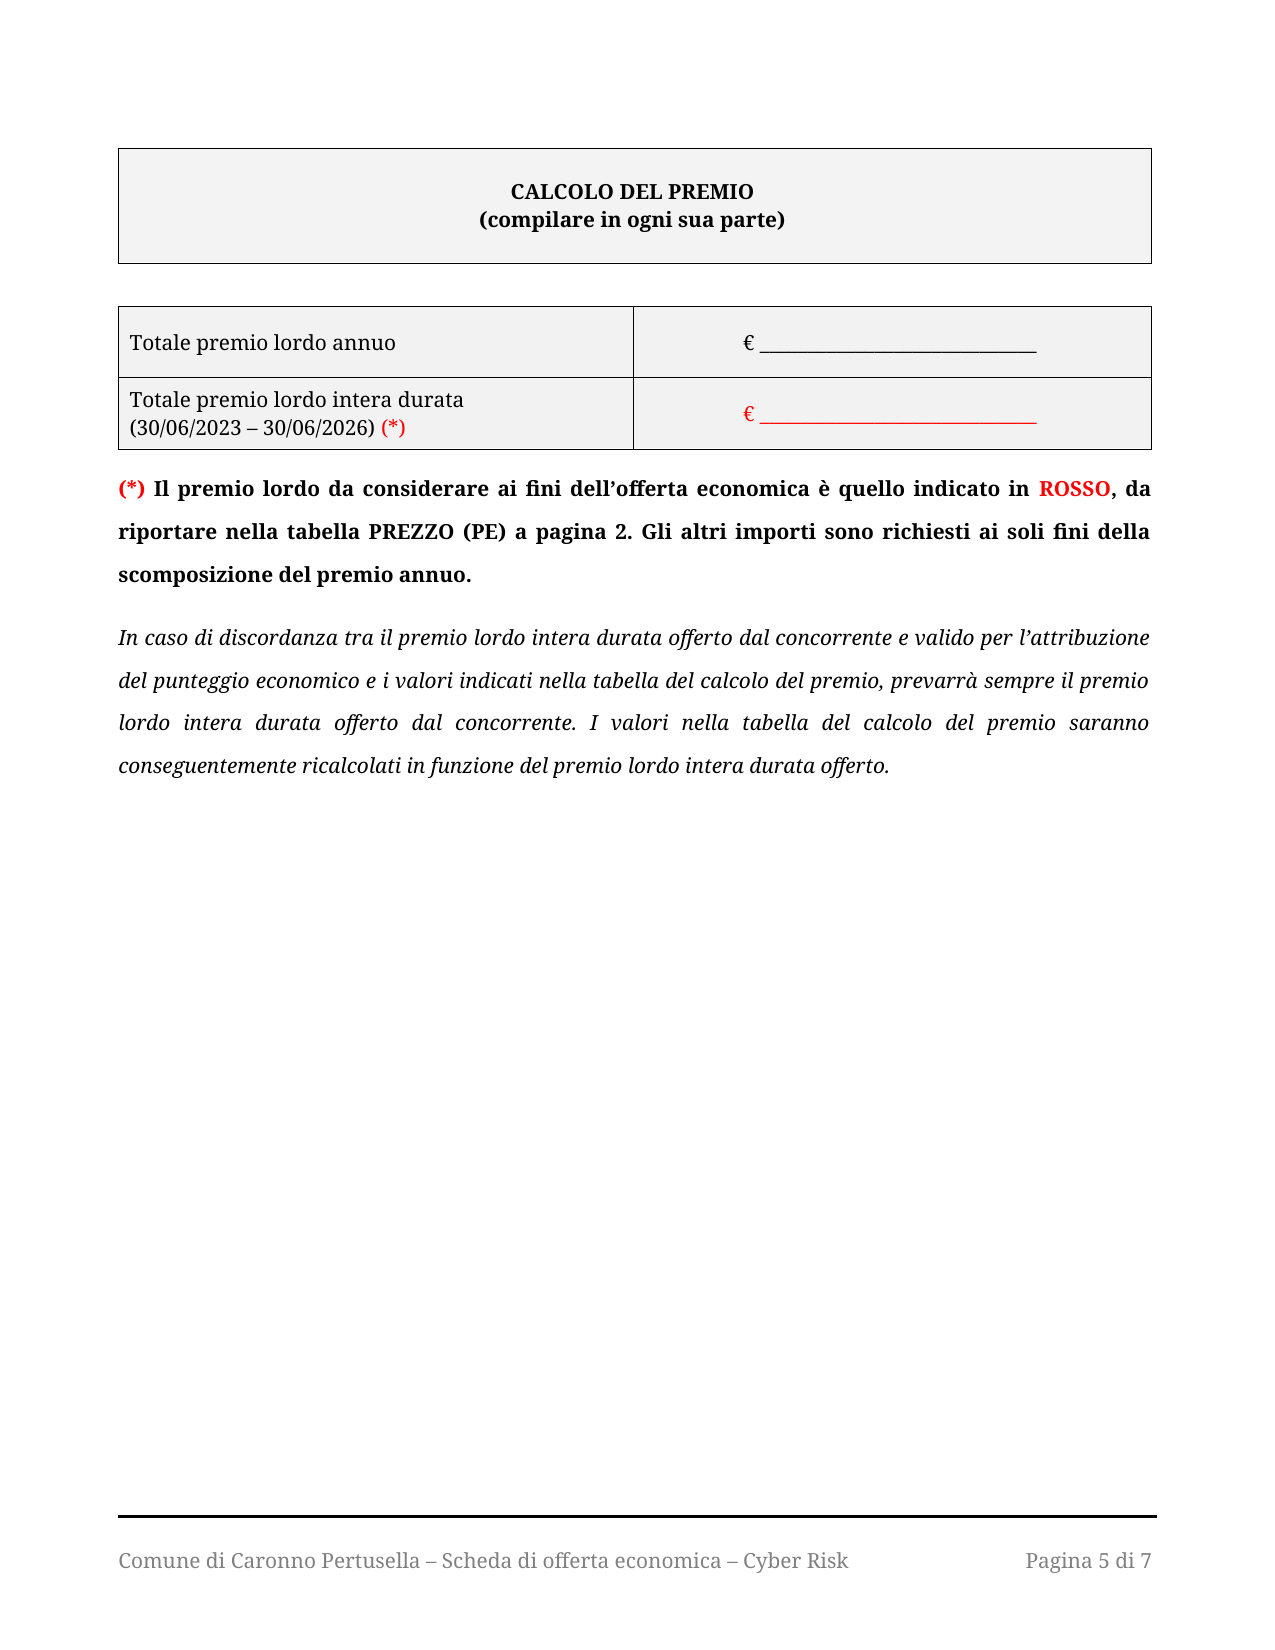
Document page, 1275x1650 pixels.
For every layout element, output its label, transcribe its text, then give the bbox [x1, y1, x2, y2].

table_header € _____________________________ [634, 307, 1151, 377]
table_header Totale premio lordo annuo [119, 307, 633, 377]
table_cell Totale premio lordo intera durata (30/06/2023 – 30/06/2026) (*) [119, 378, 633, 448]
table_header CALCOLO DEL PREMIO (compilare in ogni sua parte) [119, 149, 1151, 262]
table_cell € _____________________________ [634, 378, 1151, 448]
text In caso di discordanza tra il premio lordo intera durata offerto dal concorrente e valido per l’attribuzione del punteggio economico e i valori indicati nella tabella del calcolo del premio, prevarrà sempre il premio lordo intera durata offerto dal concorrente. I valori nella tabella del calcolo del premio saranno conseguentemente ricalcolati in funzione del premio lordo intera durata offerto. [118, 623, 1151, 779]
text (*) Il premio lordo da considerare ai fini dell’offerta economica è quello indicato in ROSSO, da riportare nella tabella PREZZO (PE) a pagina 2. Gli altri importi sono richiesti ai soli fini della scomposizione del premio annuo. [118, 474, 1151, 588]
